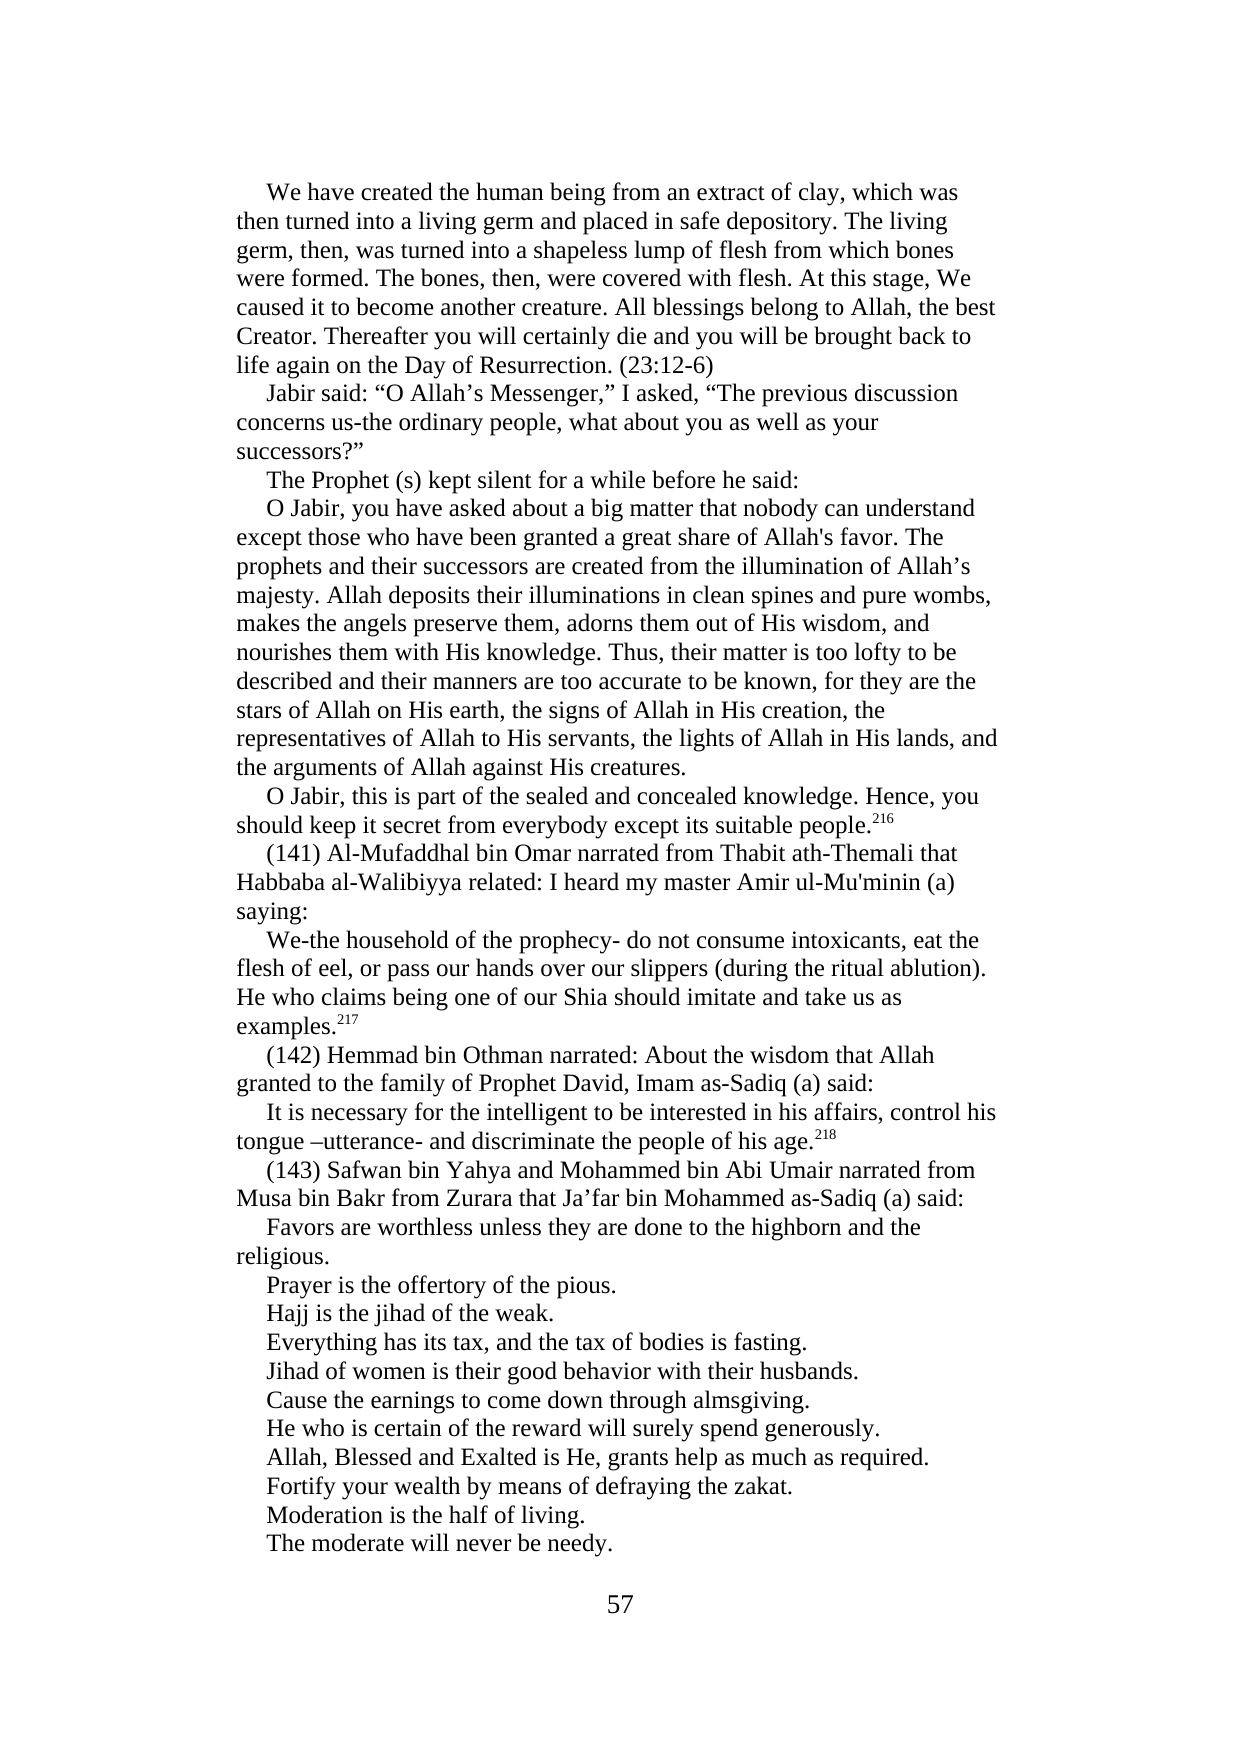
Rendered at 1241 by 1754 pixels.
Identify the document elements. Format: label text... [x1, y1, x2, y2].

text Favors are worthless unless they are done to the highborn and the religious. [236, 1212, 1004, 1270]
text Allah, Blessed and Exalted is He, grants help as much as required. [236, 1442, 1004, 1471]
text The Prophet (s) kept silent for a while before he said: [236, 465, 1004, 493]
text Fortify your wealth by means of defraying the zakat. [236, 1471, 1004, 1500]
text He who is certain of the reward will surely spend generously. [236, 1413, 1004, 1442]
text (143) Safwan bin Yahya and Mohammed bin Abi Umair narrated from Musa bin Bakr from Zurara that Ja’far bin Mohammed as-Sadiq (a) said: [236, 1155, 1004, 1212]
text Cause the earnings to come down through almsgiving. [236, 1385, 1004, 1413]
text We-the household of the prophecy- do not consume intoxicants, eat the flesh of eel, or pass our hands over our slippers (during the ritual ablution). He who claims being one of our Shia should imitate and take us as examples. [236, 925, 1004, 1040]
text Moderation is the half of living. [236, 1500, 1004, 1528]
text It is necessary for the intelligent to be interested in his affairs, control his tongue –utterance- and discriminate the people of his age. [236, 1097, 1004, 1155]
text Prayer is the offertory of the pious. [236, 1270, 1004, 1298]
text O Jabir, you have asked about a big matter that nobody can understand except those who have been granted a great share of Allah's favor. The prophets and their successors are created from the illumination of Allah’s majesty. Allah deposits their illuminations in clean spines and pure wombs, makes the angels preserve them, adorns them out of His wisdom, and nourishes them with His knowledge. Thus, their matter is too lofty to be described and their manners are too accurate to be known, for they are the stars of Allah on His earth, the signs of Allah in His creation, the representatives of Allah to His servants, the lights of Allah in His lands, and the arguments of Allah against His creatures. [236, 493, 1004, 781]
text Jihad of women is their good behavior with their husbands. [236, 1356, 1004, 1385]
text Jabir said: “O Allah’s Messenger,” I asked, “The previous discussion concerns us-the ordinary people, what about you as well as your successors?” [236, 378, 1004, 465]
text Hajj is the jihad of the weak. [236, 1298, 1004, 1327]
text The moderate will never be needy. [236, 1528, 1004, 1557]
text (142) Hemmad bin Othman narrated: About the wisdom that Allah granted to the family of Prophet David, Imam as-Sadiq (a) said: [236, 1040, 1004, 1097]
text (141) Al-Mufaddhal bin Omar narrated from Thabit ath-Themali that Habbaba al-Walibiyya related: I heard my master Amir ul-Mu'minin (a) saying: [236, 838, 1004, 925]
text Everything has its tax, and the tax of bodies is fasting. [236, 1327, 1004, 1356]
text O Jabir, this is part of the sealed and concealed knowledge. Hence, you should keep it secret from everybody except its suitable people. [236, 781, 1004, 838]
text We have created the human being from an extract of clay, which was then turned into a living germ and placed in safe depository. The living germ, then, was turned into a shapeless lump of flesh from which bones were formed. The bones, then, were covered with flesh. At this stage, We caused it to become another creature. All blessings belong to Allah, the best Creator. Thereafter you will certainly die and you will be brought back to life again on the Day of Resurrection. (23:12-6) [236, 177, 1004, 378]
